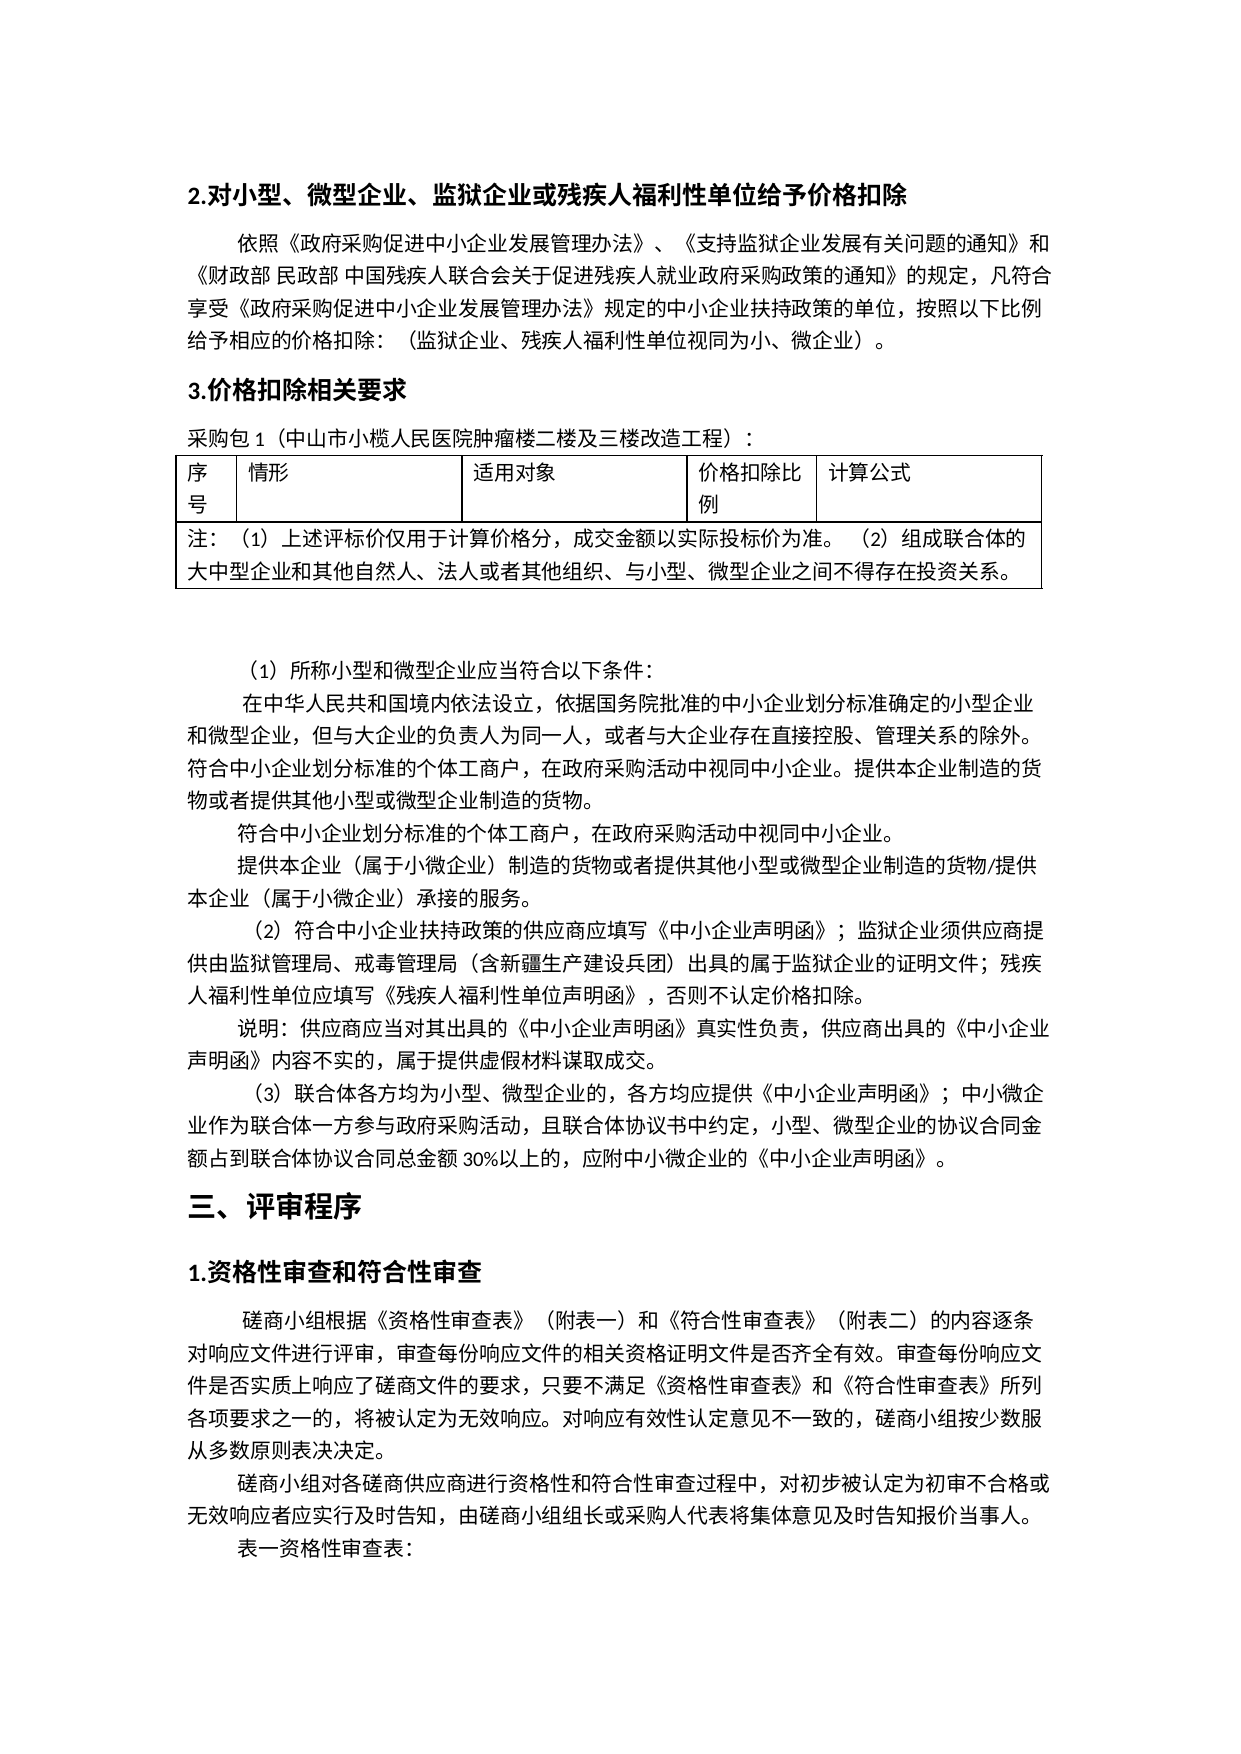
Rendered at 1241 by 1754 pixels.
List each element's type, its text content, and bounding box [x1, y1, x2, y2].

text 符合中小企业划分标准的个体工商户，在政府采购活动中视同中小企业。 [187, 817, 1053, 849]
text 磋商小组对各磋商供应商进行资格性和符合性审查过程中，对初步被认定为初审不合格或无效响应者应实行及时告知，由磋商小组组长或采购人代表将集体意见及时告知报价当事人。 [187, 1467, 1053, 1532]
text （1）所称小型和微型企业应当符合以下条件： [187, 654, 1053, 687]
text 依照《政府采购促进中小企业发展管理办法》、《支持监狱企业发展有关问题的通知》和《财政部 民政部 中国残疾人联合会关于促进残疾人就业政府采购政策的通知》的规定，凡符合享受《政府采购促进中小企业发展管理办法》规定的中小企业扶持政策的单位，按照以下比例给予相应的价格扣除：（监狱企业、残疾人福利性单位视同为小、微企业）。 [187, 227, 1053, 357]
table_header 适用对象 [463, 456, 686, 521]
table_header 价格扣除比例 [688, 456, 816, 521]
text 磋商小组根据《资格性审查表》（附表一）和《符合性审查表》（附表二）的内容逐条对响应文件进行评审，审查每份响应文件的相关资格证明文件是否齐全有效。审查每份响应文件是否实质上响应了磋商文件的要求，只要不满足《资格性审查表》和《符合性审查表》所列各项要求之一的，将被认定为无效响应。对响应有效性认定意见不一致的，磋商小组按少数服从多数原则表决决定。 [187, 1304, 1053, 1467]
text （3）联合体各方均为小型、微型企业的，各方均应提供《中小企业声明函》；中小微企业作为联合体一方参与政府采购活动，且联合体协议书中约定，小型、微型企业的协议合同金额占到联合体协议合同总金额30%以上的，应附中小微企业的《中小企业声明函》。 [187, 1077, 1053, 1174]
text 说明：供应商应当对其出具的《中小企业声明函》真实性负责，供应商出具的《中小企业声明函》内容不实的，属于提供虚假材料谋取成交。 [187, 1012, 1053, 1077]
text （2）符合中小企业扶持政策的供应商应填写《中小企业声明函》；监狱企业须供应商提供由监狱管理局、戒毒管理局（含新疆生产建设兵团）出具的属于监狱企业的证明文件；残疾人福利性单位应填写《残疾人福利性单位声明函》，否则不认定价格扣除。 [187, 914, 1053, 1012]
text 在中华人民共和国境内依法设立，依据国务院批准的中小企业划分标准确定的小型企业和微型企业，但与大企业的负责人为同一人，或者与大企业存在直接控股、管理关系的除外。符合中小企业划分标准的个体工商户，在政府采购活动中视同中小企业。提供本企业制造的货物或者提供其他小型或微型企业制造的货物。 [187, 687, 1053, 817]
text 采购包1（中山市小榄人民医院肿瘤楼二楼及三楼改造工程）： [187, 422, 1053, 454]
text 三、评审程序 [187, 1174, 1053, 1239]
text 3.价格扣除相关要求 [187, 357, 1053, 422]
text 2.对小型、微型企业、监狱企业或残疾人福利性单位给予价格扣除 [187, 162, 1053, 227]
table_header 计算公式 [817, 456, 1041, 521]
text 1.资格性审查和符合性审查 [187, 1239, 1053, 1304]
table_cell 注：（1）上述评标价仅用于计算价格分，成交金额以实际投标价为准。 （2）组成联合体的大中型企业和其他自然人、法人或者其他组织、与小型、微型企业之间不得存在投资关系。 [177, 523, 1041, 588]
table_header 情形 [237, 456, 461, 521]
table_header 序号 [177, 456, 236, 521]
text 提供本企业（属于小微企业）制造的货物或者提供其他小型或微型企业制造的货物/提供本企业（属于小微企业）承接的服务。 [187, 849, 1053, 914]
text 表一资格性审查表： [187, 1532, 1053, 1564]
